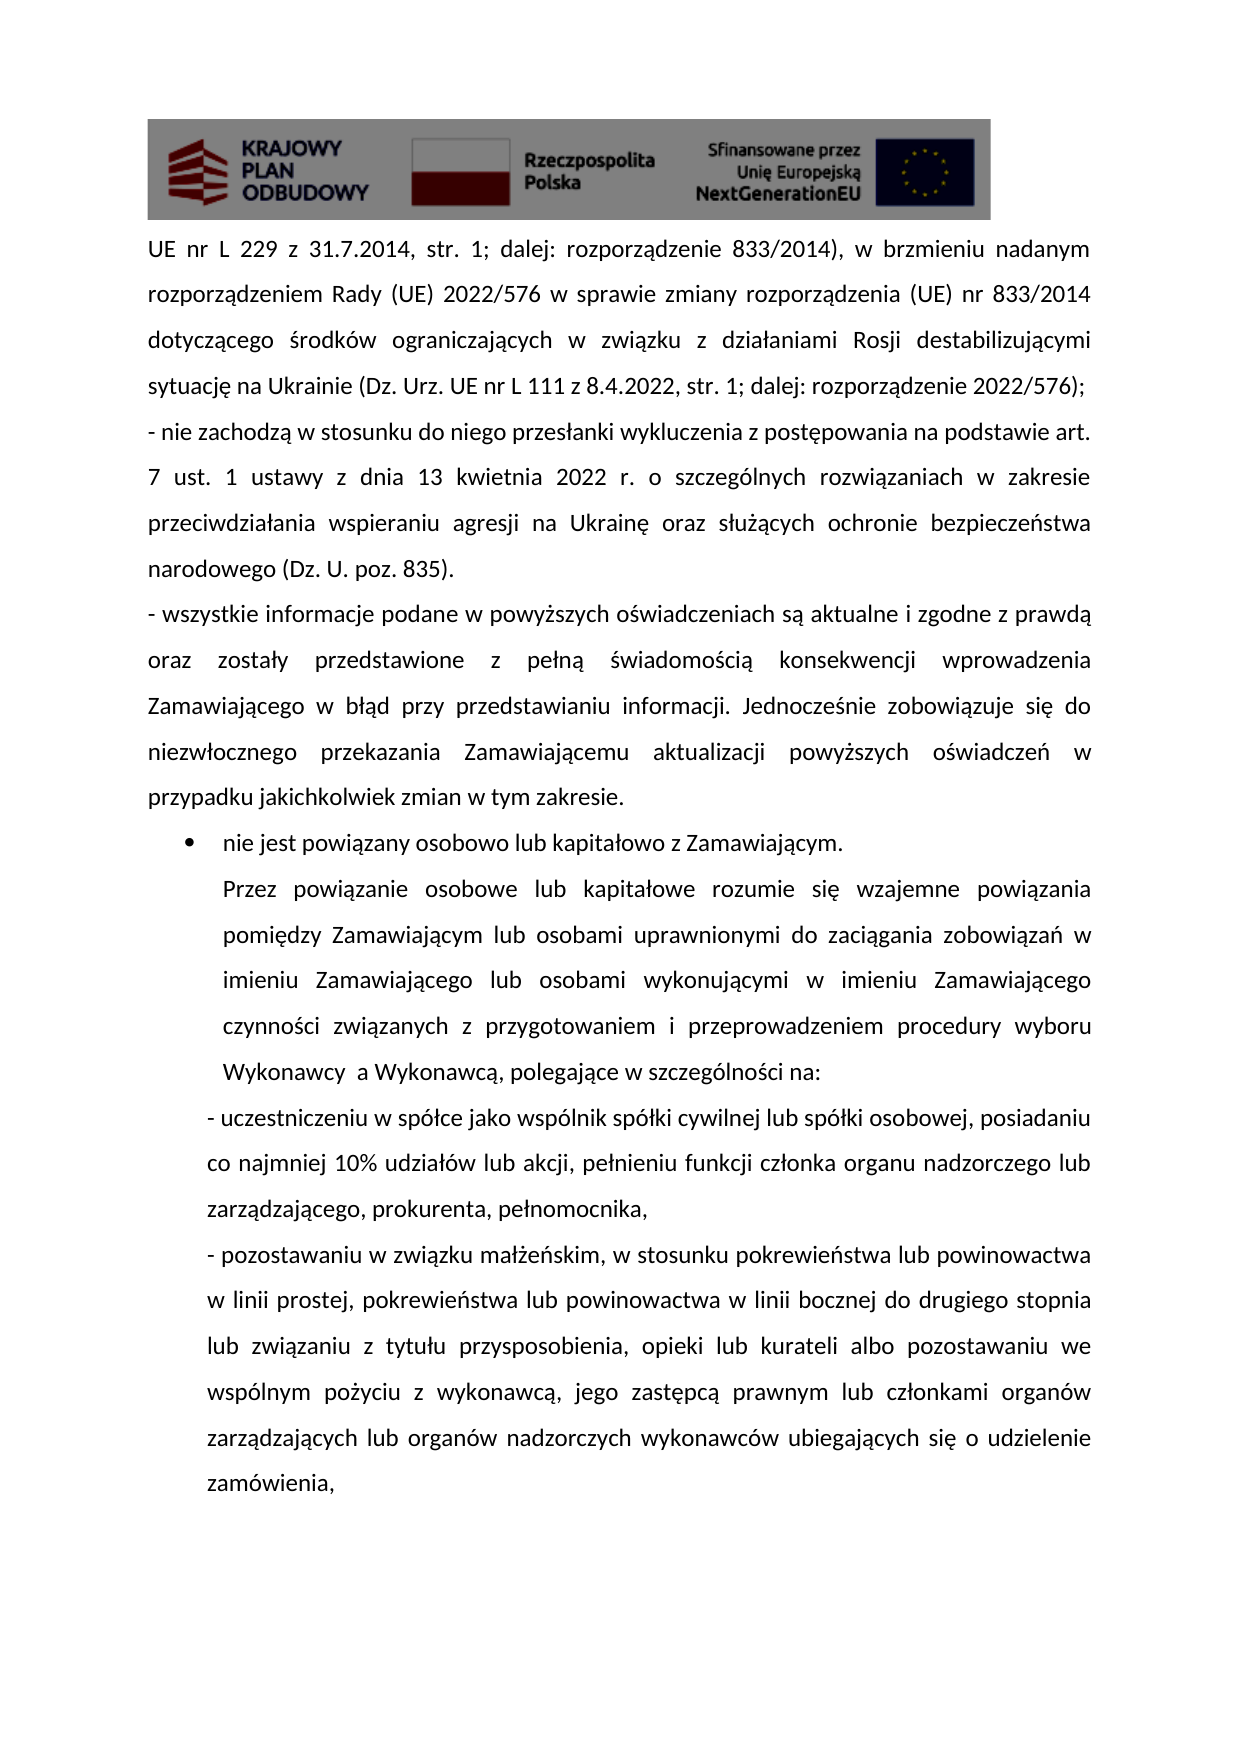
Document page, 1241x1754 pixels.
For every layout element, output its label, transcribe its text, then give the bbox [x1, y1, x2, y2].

text - wszystkie informacje podane w powyższych oświadczeniach są aktualne i zgodne z prawdą oraz zostały przedstawione z pełną świadomością konsekwencji wprowadzenia Zamawiającego w błąd przy przedstawianiu informacji. Jednocześnie zobowiązuje się do niezwłocznego przekazania Zamawiającemu aktualizacji powyższych oświadczeń w przypadku jakichkolwiek zmian w tym zakresie. [148, 599, 1093, 812]
text - pozostawaniu w związku małżeńskim, w stosunku pokrewieństwa lub powinowactwa w linii prostej, pokrewieństwa lub powinowactwa w linii bocznej do drugiego stopnia lub związaniu z tytułu przysposobienia, opieki lub kurateli albo pozostawaniu we wspólnym pożyciu z wykonawcą, jego zastępcą prawnym lub członkami organów zarządzających lub organów nadzorczych wykonawców ubiegających się o udzielenie zamówienia, [207, 1239, 1093, 1498]
list nie jest powiązany osobowo lub kapitałowo z Zamawiającym. [185, 827, 1093, 858]
text - nie zachodzą w stosunku do niego przesłanki wykluczenia z postępowania na podstawie art. 7 ust. 1 ustawy z dnia 13 kwietnia 2022 r. o szczególnych rozwiązaniach w zakresie przeciwdziałania wspieraniu agresji na Ukrainę oraz służących ochronie bezpieczeństwa narodowego (Dz. U. poz. 835). [148, 416, 1093, 583]
text - uczestniczeniu w spółce jako wspólnik spółki cywilnej lub spółki osobowej, posiadaniu co najmniej 10% udziałów lub akcji, pełnieniu funkcji członka organu nadzorczego lub zarządzającego, prokurenta, pełnomocnika, [207, 1102, 1093, 1224]
list Przez powiązanie osobowe lub kapitałowe rozumie się wzajemne powiązania pomiędzy Zamawiającym lub osobami uprawnionymi do zaciągania zobowiązań w imieniu Zamawiającego lub osobami wykonującymi w imieniu Zamawiającego czynności związanych z przygotowaniem i przeprowadzeniem procedury wyboru Wykonawcy a Wykonawcą, polegające w szczególności na: [223, 873, 1093, 1086]
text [148, 233, 1093, 401]
